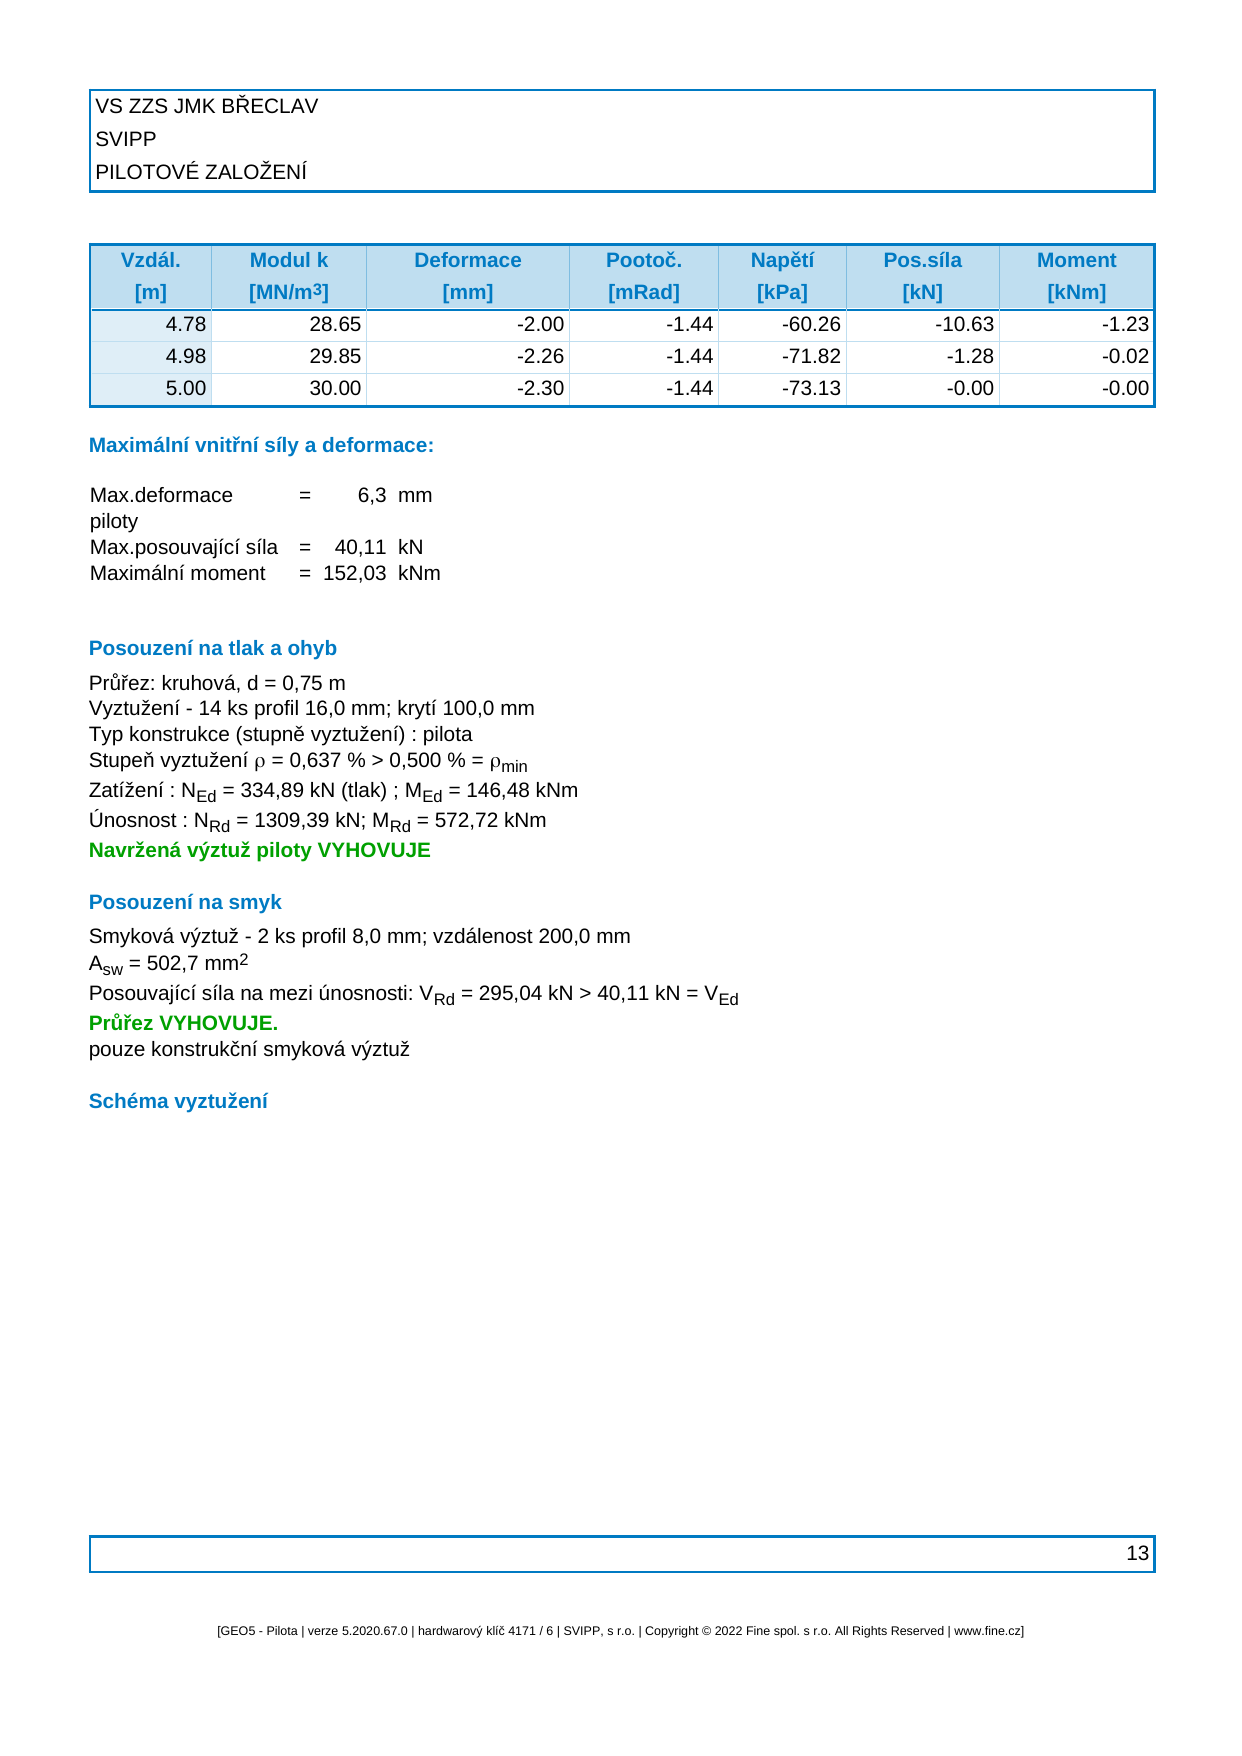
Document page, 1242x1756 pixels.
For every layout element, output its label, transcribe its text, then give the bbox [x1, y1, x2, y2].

table_header Pos.síla [847, 246, 999, 277]
table_header 6,3 [322, 483, 397, 535]
table_cell 40,11 [322, 535, 397, 561]
table_header Max.deformace piloty [89, 483, 298, 535]
table_cell [MN/m3] [212, 277, 366, 308]
table_header Napětí [719, 246, 846, 277]
table_header = [298, 483, 322, 535]
text Asw = 502,7 mm2 [88, 950, 1153, 979]
table_cell = [298, 535, 322, 561]
table_cell Maximální moment [89, 561, 298, 586]
table_cell = [298, 561, 322, 586]
table_cell -1.28 [847, 342, 999, 373]
text Posouzení na tlak a ohyb [88, 636, 1153, 660]
text Průřez: kruhová, d = 0,75 m [88, 670, 1153, 694]
table_cell [kNm] [1000, 277, 1153, 308]
table_cell [kN] [847, 277, 999, 308]
text Schéma vyztužení [88, 1088, 1153, 1112]
text Zatížení : NEd = 334,89 kN (tlak) ; MEd = 146,48 kNm [88, 778, 1153, 806]
text Průřez VYHOVUJE. [88, 1011, 1153, 1035]
text Posouzení na smyk [88, 890, 1153, 914]
table_cell Max.posouvající síla [89, 535, 298, 561]
table_cell 4.98 [91, 342, 211, 373]
text Maximální vnitřní síly a deformace: [88, 433, 1153, 457]
text pouze konstrukční smyková výztuž [88, 1037, 1153, 1061]
table_cell [kPa] [719, 277, 846, 308]
table_header Moment [1000, 246, 1153, 277]
table_cell -1.23 [1000, 311, 1153, 341]
table_cell kN [397, 535, 451, 561]
table_cell -1.44 [570, 374, 718, 405]
table_cell 4.78 [91, 310, 211, 341]
table_cell -73.13 [719, 374, 846, 405]
text Smyková výztuž - 2 ks profil 8,0 mm; vzdálenost 200,0 mm [88, 924, 1153, 948]
table_header mm [397, 483, 451, 535]
table_header Modul k [212, 246, 366, 277]
table_cell -71.82 [719, 342, 846, 373]
text Stupeň vyztužení  = 0,637 % > 0,500 % = min [88, 748, 1153, 776]
text Posouvající síla na mezi únosnosti: VRd = 295,04 kN > 40,11 kN = VEd [88, 981, 1153, 1009]
table_cell -60.26 [719, 311, 846, 341]
table_cell -1.44 [570, 311, 718, 341]
table_cell kNm [397, 561, 451, 586]
text Navržená výztuž piloty VYHOVUJE [88, 838, 1153, 862]
table_header Deformace [367, 246, 569, 277]
table_cell [m] [91, 277, 211, 308]
table_cell 28.65 [212, 311, 366, 341]
text Typ konstrukce (stupně vyztužení) : pilota [88, 722, 1153, 746]
table_header Vzdál. [91, 246, 211, 277]
table_cell -0.00 [847, 374, 999, 405]
table_cell -0.02 [1000, 342, 1153, 373]
table_cell [mm] [367, 277, 569, 308]
table_cell -2.30 [367, 374, 569, 405]
table_cell -2.26 [367, 342, 569, 373]
table_cell -2.00 [367, 311, 569, 341]
table_cell -1.44 [570, 342, 718, 373]
table_cell [mRad] [570, 277, 718, 308]
table_header Pootoč. [570, 246, 718, 277]
text Vyztužení - 14 ks profil 16,0 mm; krytí 100,0 mm [88, 696, 1153, 720]
table_cell 152,03 [322, 561, 397, 586]
text Únosnost : NRd = 1309,39 kN; MRd = 572,72 kNm [88, 808, 1153, 836]
table_cell 5.00 [91, 374, 211, 405]
table_cell 29.85 [212, 342, 366, 373]
table_cell 30.00 [212, 374, 366, 405]
table_cell -0.00 [1000, 374, 1153, 405]
table_cell -10.63 [847, 311, 999, 341]
